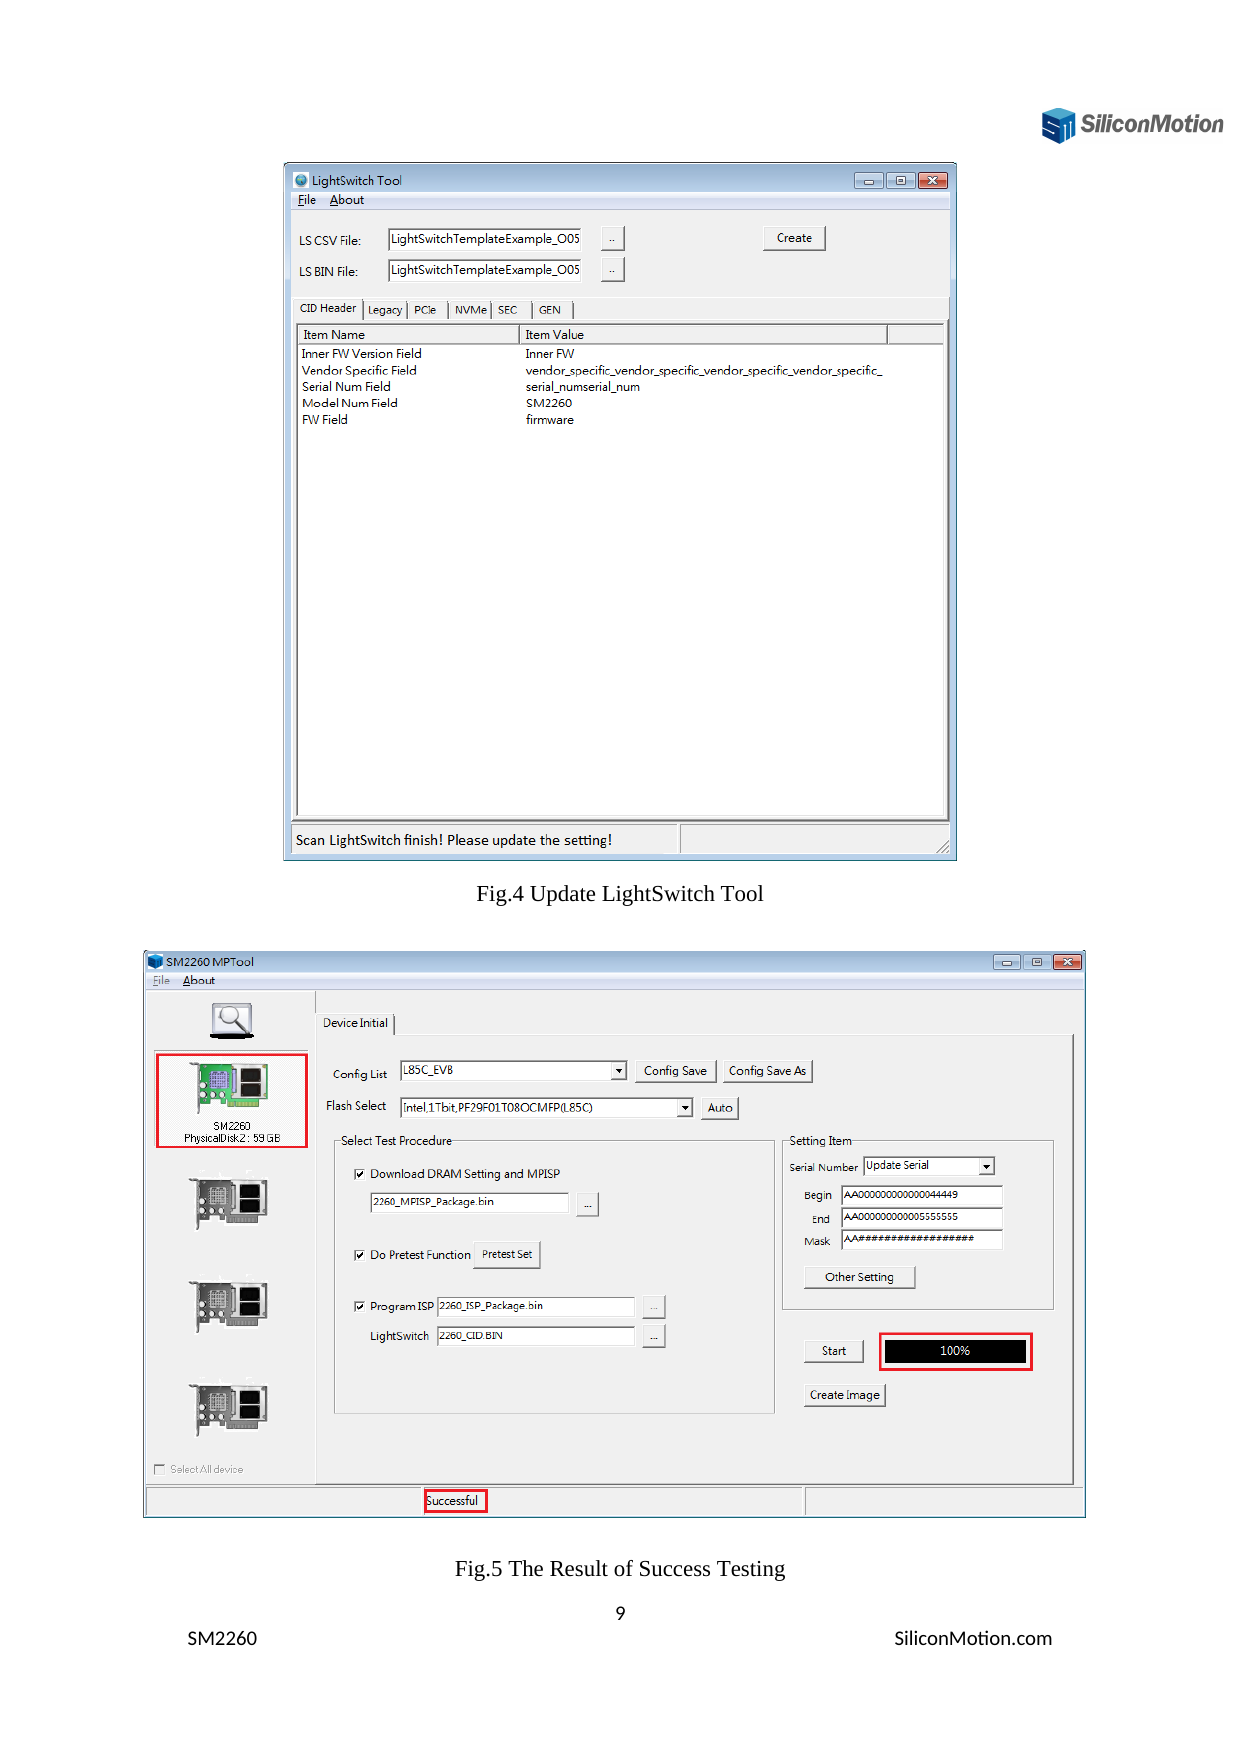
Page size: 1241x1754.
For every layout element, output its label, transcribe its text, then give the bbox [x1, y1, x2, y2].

picture [143, 950, 1086, 1518]
text Fig.4 Update LightSwitch Tool [187, 875, 1053, 912]
picture [1042, 108, 1224, 144]
picture [283, 162, 957, 861]
text Fig.5 The Result of Success Testing [187, 1550, 1053, 1587]
